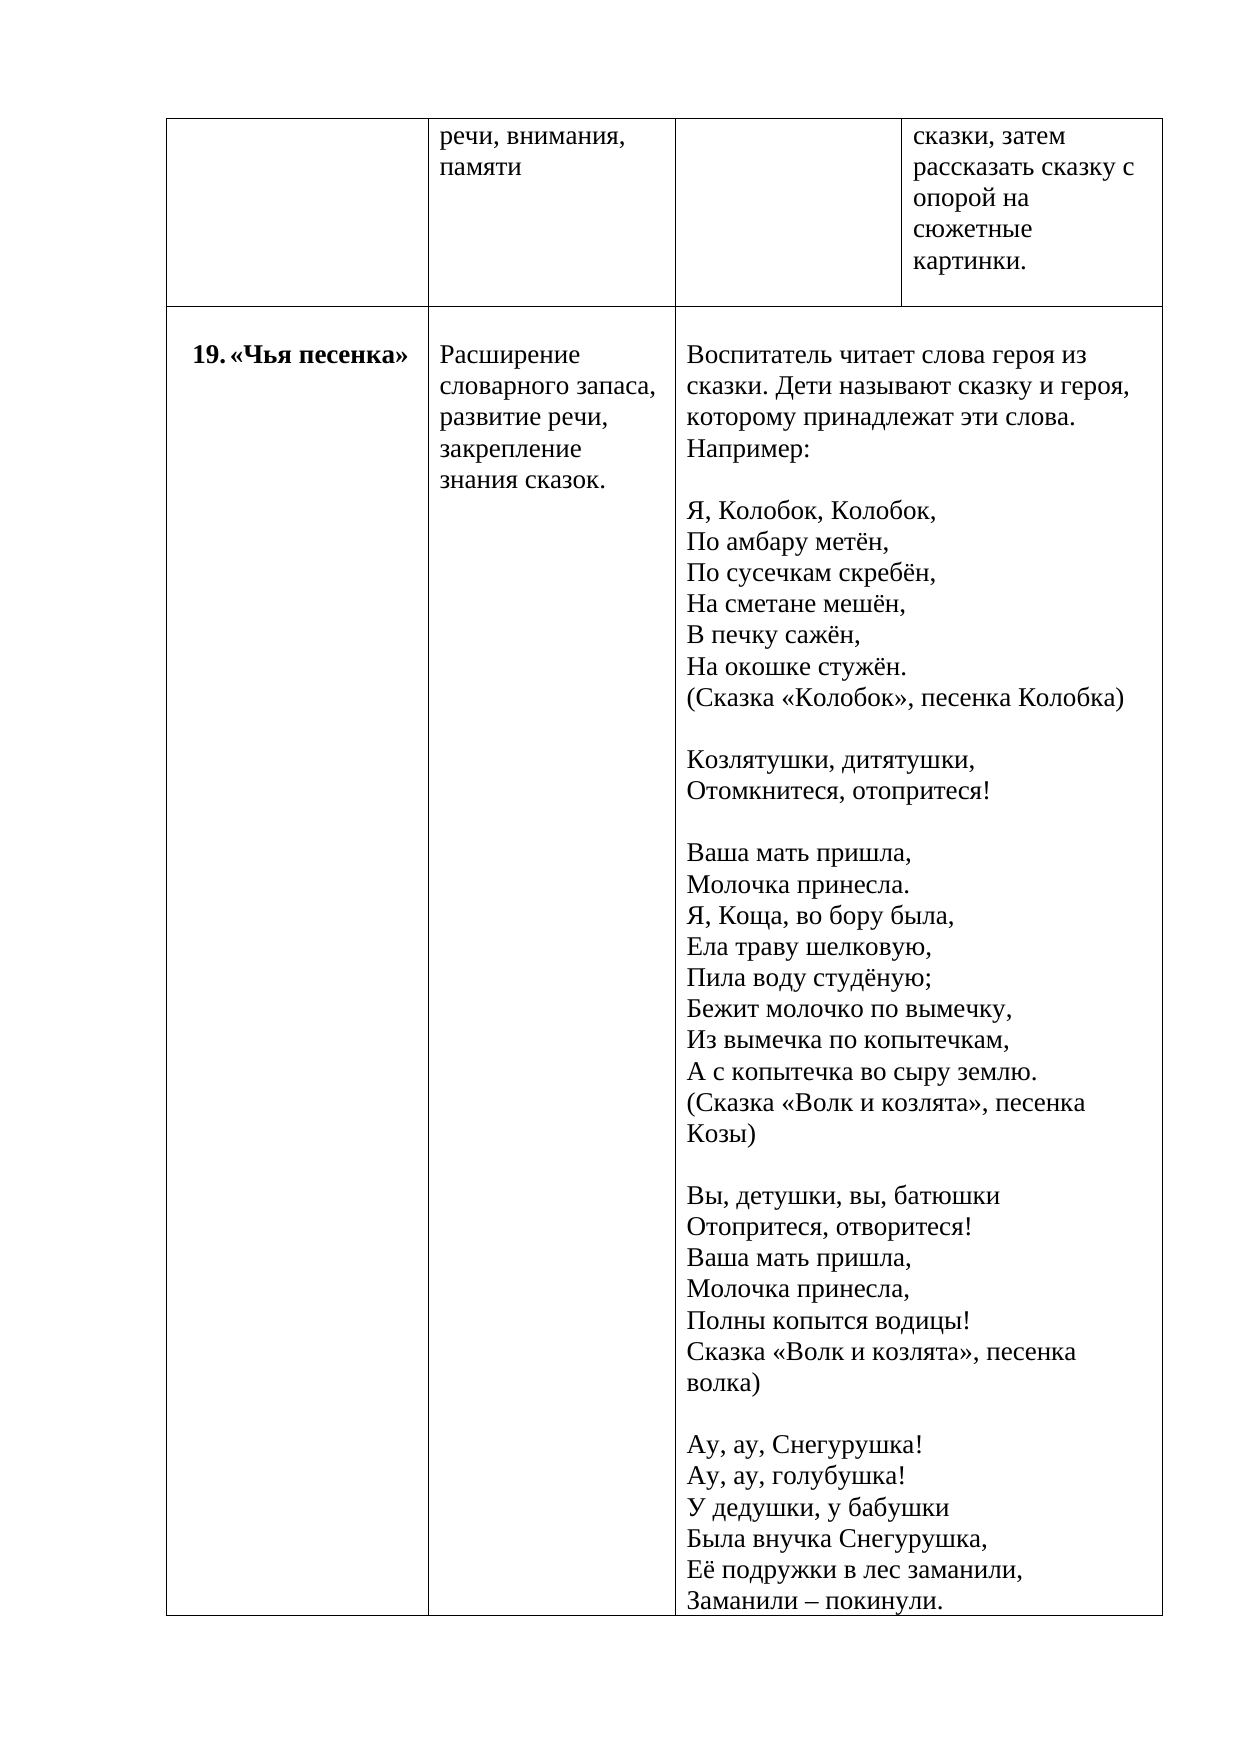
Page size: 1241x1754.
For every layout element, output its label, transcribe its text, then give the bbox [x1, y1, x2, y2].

table_cell «Чья песенка» [167, 307, 428, 1615]
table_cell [167, 119, 428, 306]
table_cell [676, 307, 1162, 1615]
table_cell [429, 307, 675, 1615]
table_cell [676, 119, 901, 306]
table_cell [429, 119, 675, 306]
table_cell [902, 119, 1162, 306]
